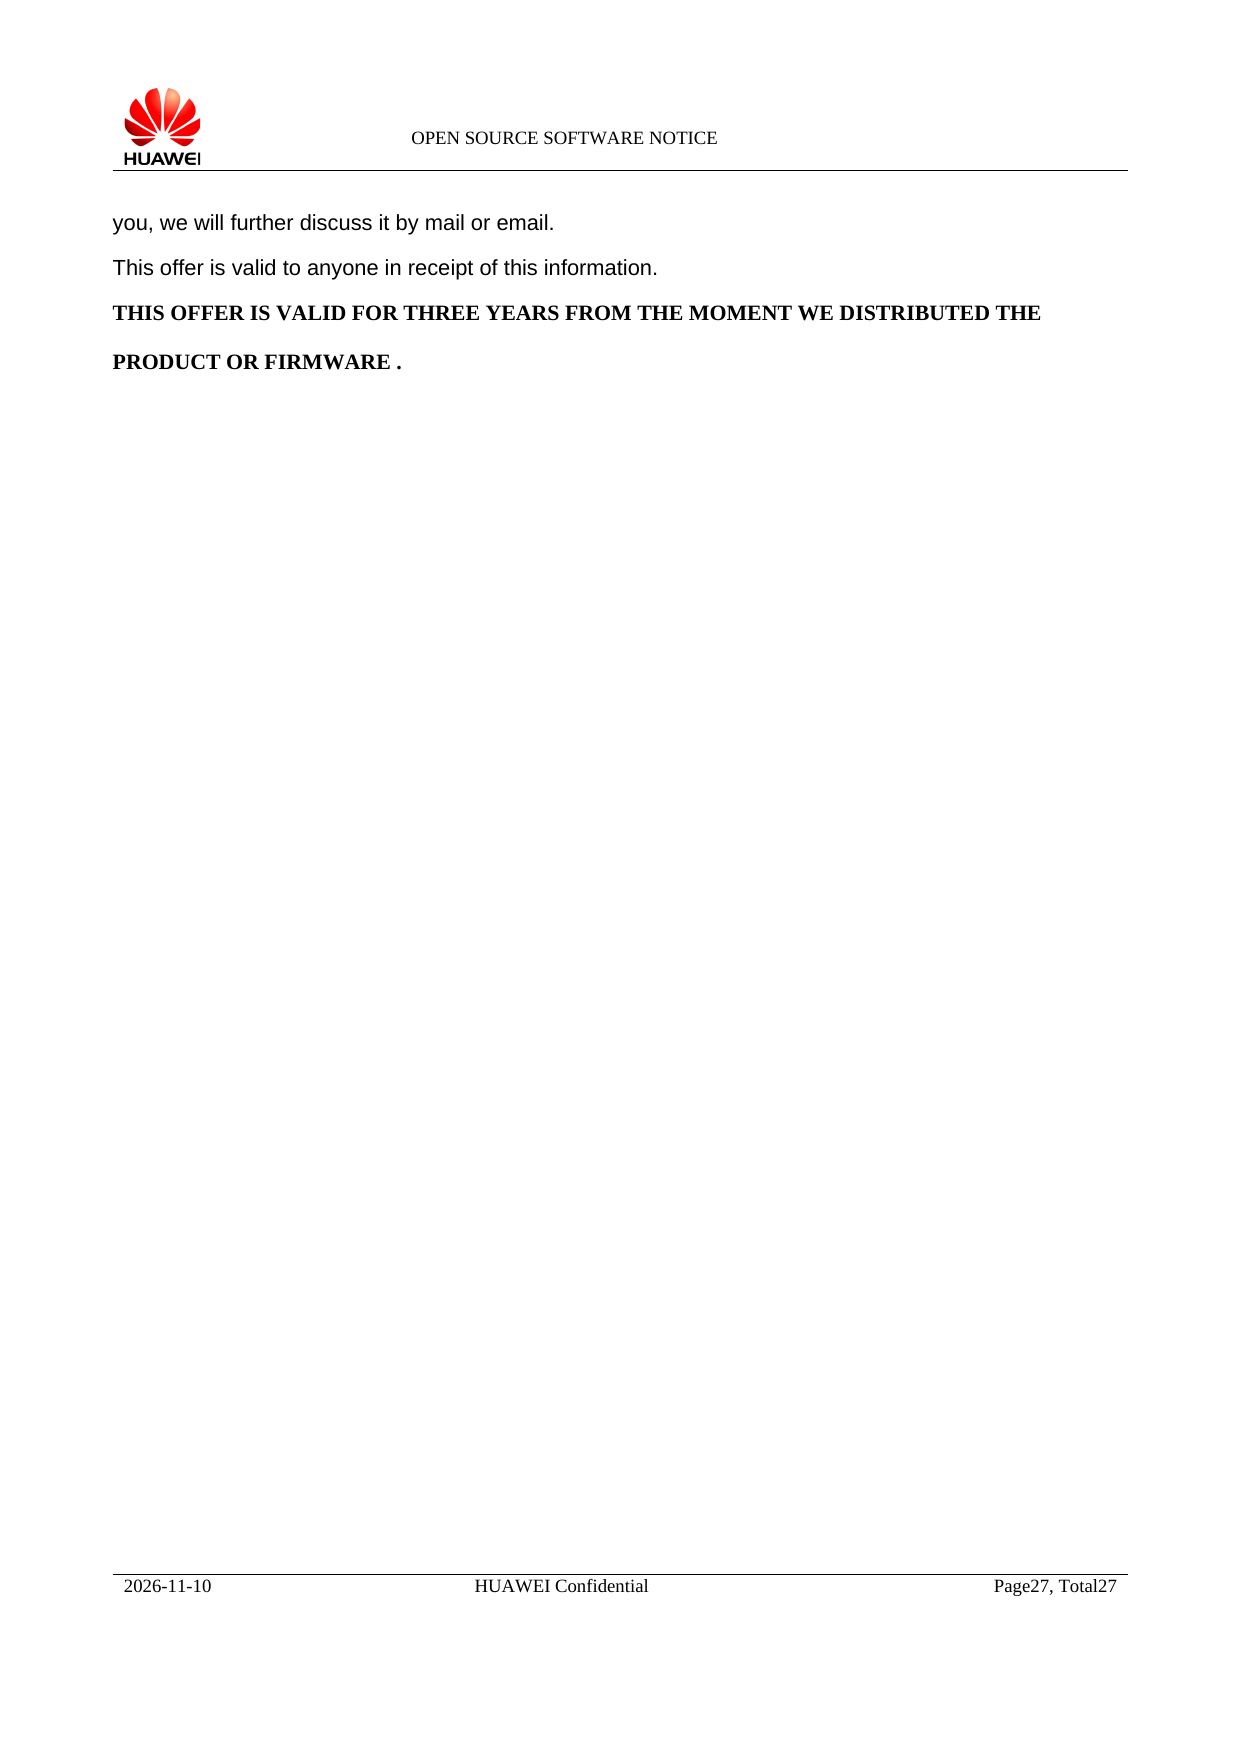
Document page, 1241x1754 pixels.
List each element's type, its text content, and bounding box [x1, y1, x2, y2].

text This offer is valid for three years from the moment we distributed the product or firmware . [112, 297, 1128, 378]
picture [124, 88, 201, 165]
text This offer is valid to anyone in receipt of this information. [112, 251, 1128, 284]
